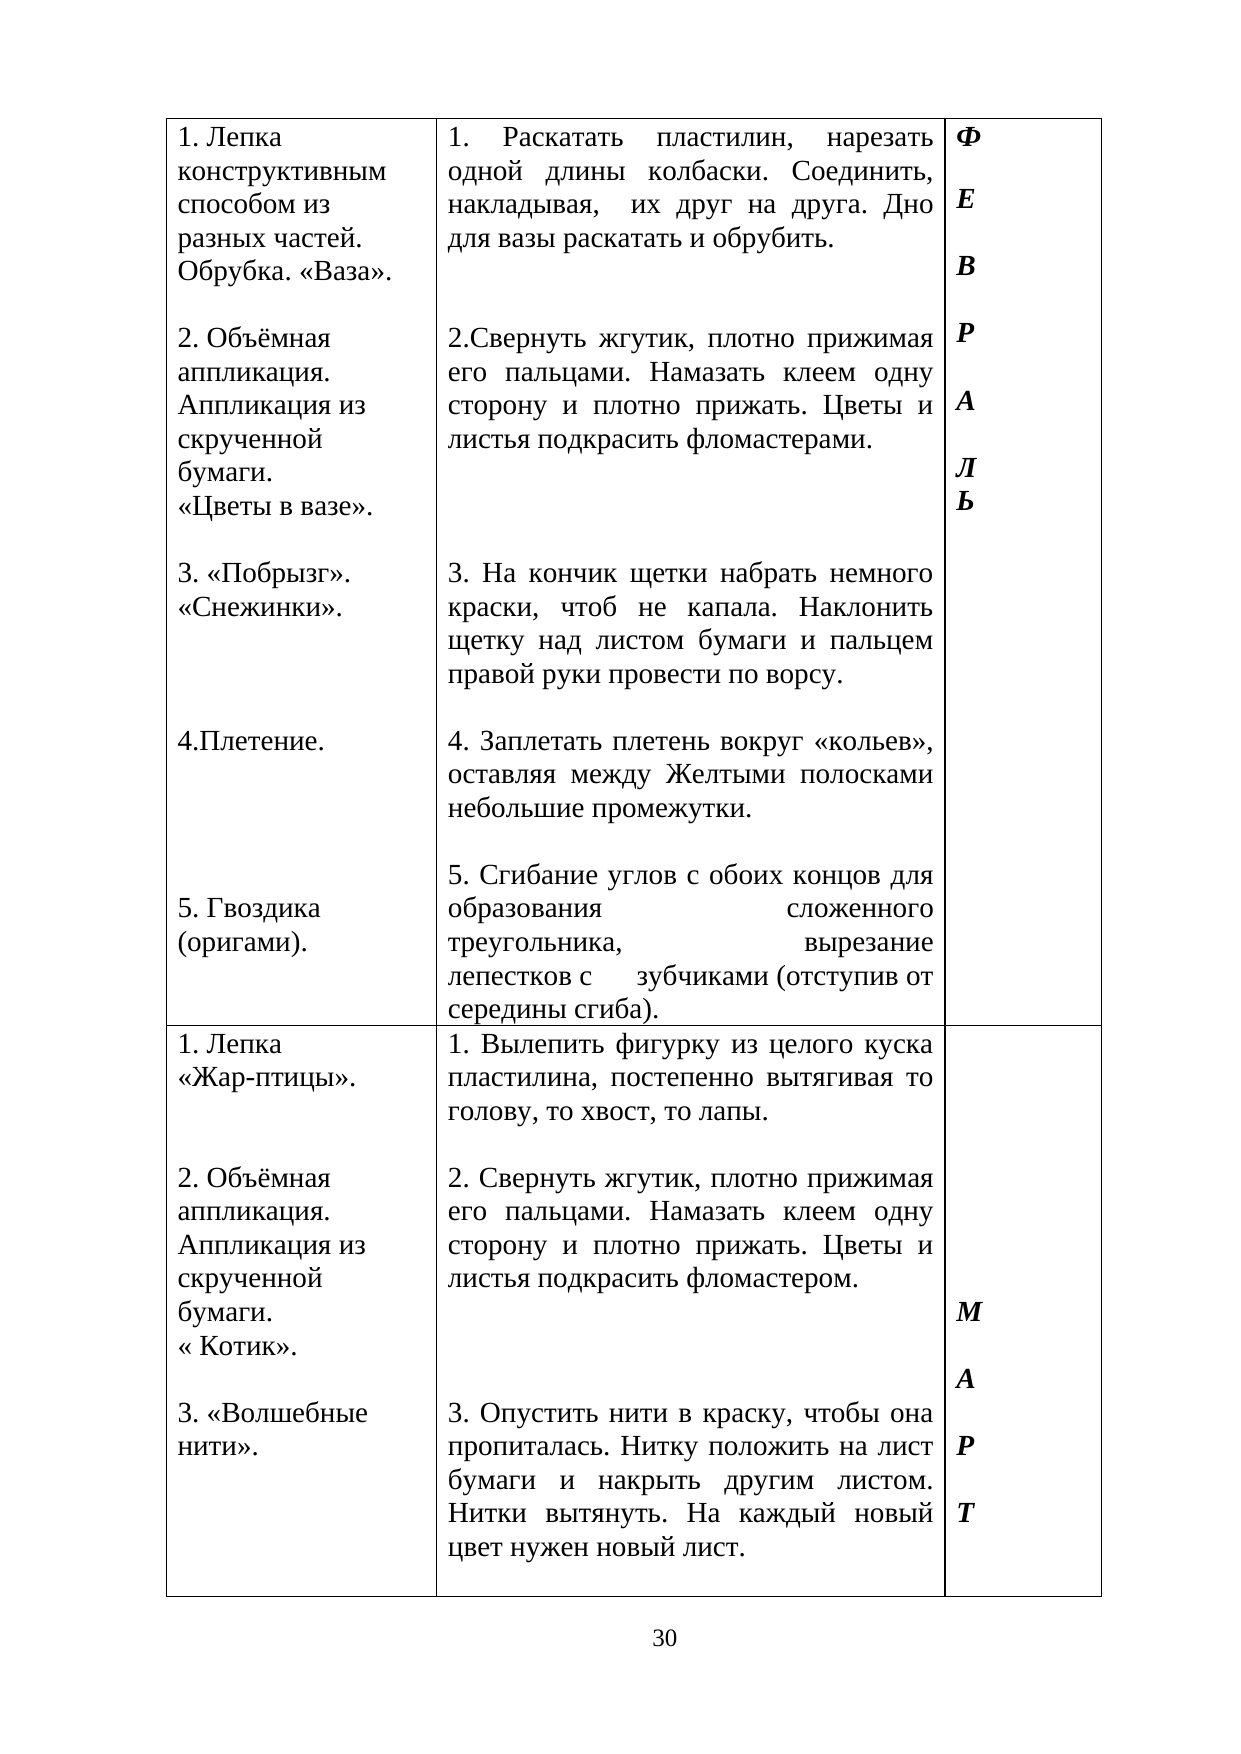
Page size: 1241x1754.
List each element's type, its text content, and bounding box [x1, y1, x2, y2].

table_cell Ф Е В Р А Л Ь [946, 119, 1101, 1025]
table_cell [167, 1026, 436, 1596]
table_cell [437, 1026, 944, 1596]
table_cell 1. Раскатать пластилин, нарезать одной длины колбаски. Соединить, накладывая, их друг на друга. Дно для вазы раскатать и обрубить. 2.Свернуть жгутик, плотно прижимая его пальцами. Намазать клеем одну сторону и плотно прижать. Цветы и листья подкрасить фломастерами. 3. На кончик щетки набрать немного краски, чтоб не капала. Наклонить щетку над листом бумаги и пальцем правой руки провести по ворсу. 4. Заплетать плетень вокруг «кольев», оставляя между Желтыми полосками небольшие промежутки. 5. Сгибание углов с обоих концов для образования сложенного треугольника, вырезание лепестков с зубчиками (отступив от середины сгиба). [437, 119, 944, 1025]
table_cell 1. Лепка конструктивным способом из разных частей. Обрубка. «Ваза». 2. Объёмная аппликация. Аппликация из скрученной бумаги. «Цветы в вазе». 3. «Побрызг». «Снежинки». 4.Плетение. 5. Гвоздика (оригами). [167, 119, 436, 1025]
table_cell М А Р Т [946, 1026, 1101, 1596]
